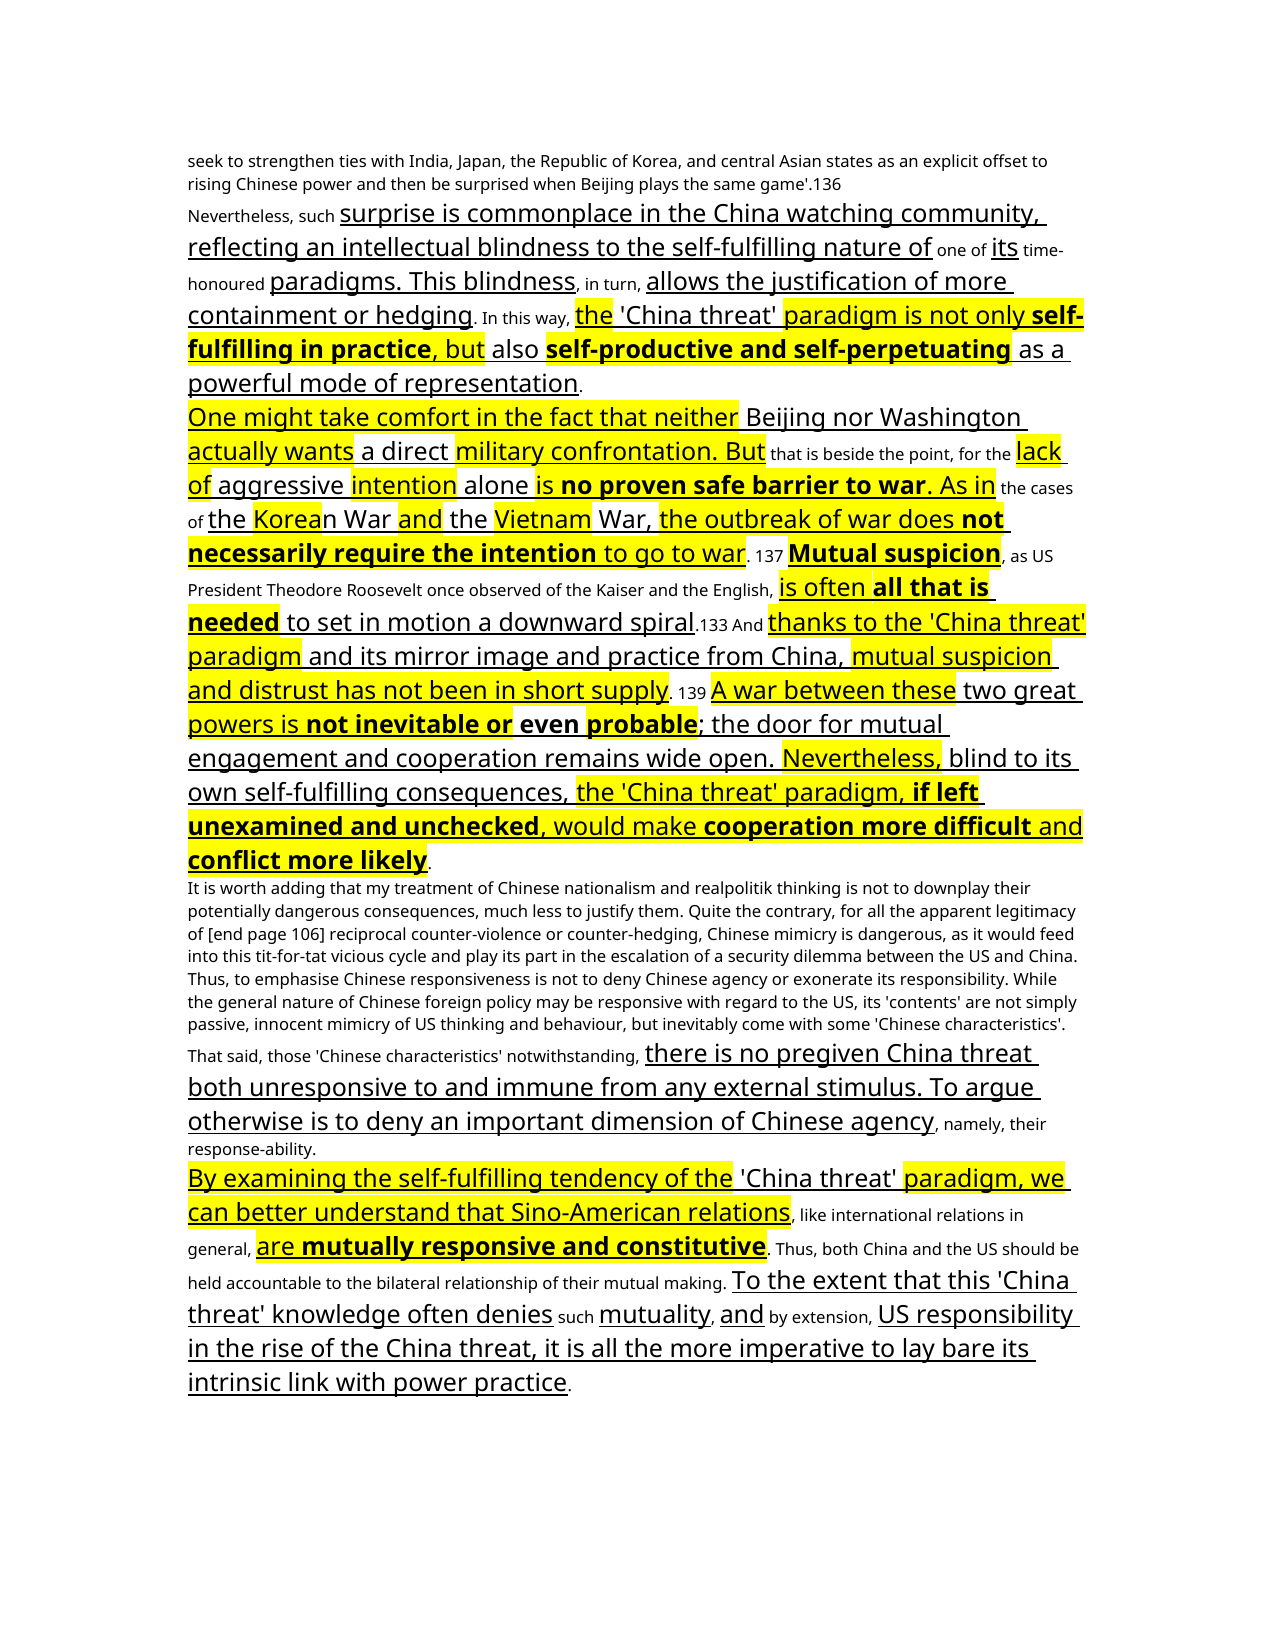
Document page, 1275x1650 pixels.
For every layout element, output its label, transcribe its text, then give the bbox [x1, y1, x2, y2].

text Nevertheless, such surprise is commonplace in the China watching community, reflecting an intellectual blindness to the self-fulfilling nature of one of its time-honoured paradigms. This blindness, in turn, allows the justification of more containment or hedging. In this way, the 'China threat' paradigm is not only self-fulfilling in practice, but also self-productive and self-perpetuating as a powerful mode of representation. [187, 195, 1087, 400]
text It is worth adding that my treatment of Chinese nationalism and realpolitik thinking is not to downplay their potentially dangerous consequences, much less to justify them. Quite the contrary, for all the apparent legitimacy of [end page 106] reciprocal counter-violence or counter-hedging, Chinese mimicry is dangerous, as it would feed into this tit-for-tat vicious cycle and play its part in the escalation of a security dilemma between the US and China. Thus, to emphasise Chinese responsiveness is not to deny Chinese agency or exonerate its responsibility. While the general nature of Chinese foreign policy may be responsive with regard to the US, its 'contents' are not simply passive, innocent mimicry of US thinking and behaviour, but inevitably come with some 'Chinese characteristics'. That said, those 'Chinese characteristics' notwithstanding, there is no pregiven China threat both unresponsive to and immune from any external stimulus. To argue otherwise is to deny an important dimension of Chinese agency, namely, their response-ability. [187, 877, 1087, 1161]
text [187, 150, 1087, 195]
text By examining the self-fulfilling tendency of the 'China threat' paradigm, we can better understand that Sino-American relations, like international relations in general, are mutually responsive and constitutive. Thus, both China and the US should be held accountable to the bilateral relationship of their mutual making. To the extent that this 'China threat' knowledge often denies such mutuality, and by extension, US responsibility in the rise of the China threat, it is all the more imperative to lay bare its intrinsic link with power practice. [187, 1161, 1087, 1399]
text One might take comfort in the fact that neither Beijing nor Washington actually wants a direct military confrontation. But that is beside the point, for the lack of aggressive intention alone is no proven safe barrier to war. As in the cases of the Korean War and the Vietnam War, the outbreak of war does not necessarily require the intention to go to war. 137 Mutual suspicion, as US President Theodore Roosevelt once observed of the Kaiser and the English, is often all that is needed to set in motion a downward spiral.133 And thanks to the 'China threat' paradigm and its mirror image and practice from China, mutual suspicion and distrust has not been in short supply. 139 A war between these two great powers is not inevitable or even probable; the door for mutual engagement and cooperation remains wide open. Nevertheless, blind to its own self-fulfilling consequences, the 'China threat' paradigm, if left unexamined and unchecked, would make cooperation more difficult and conflict more likely. [187, 400, 1087, 877]
